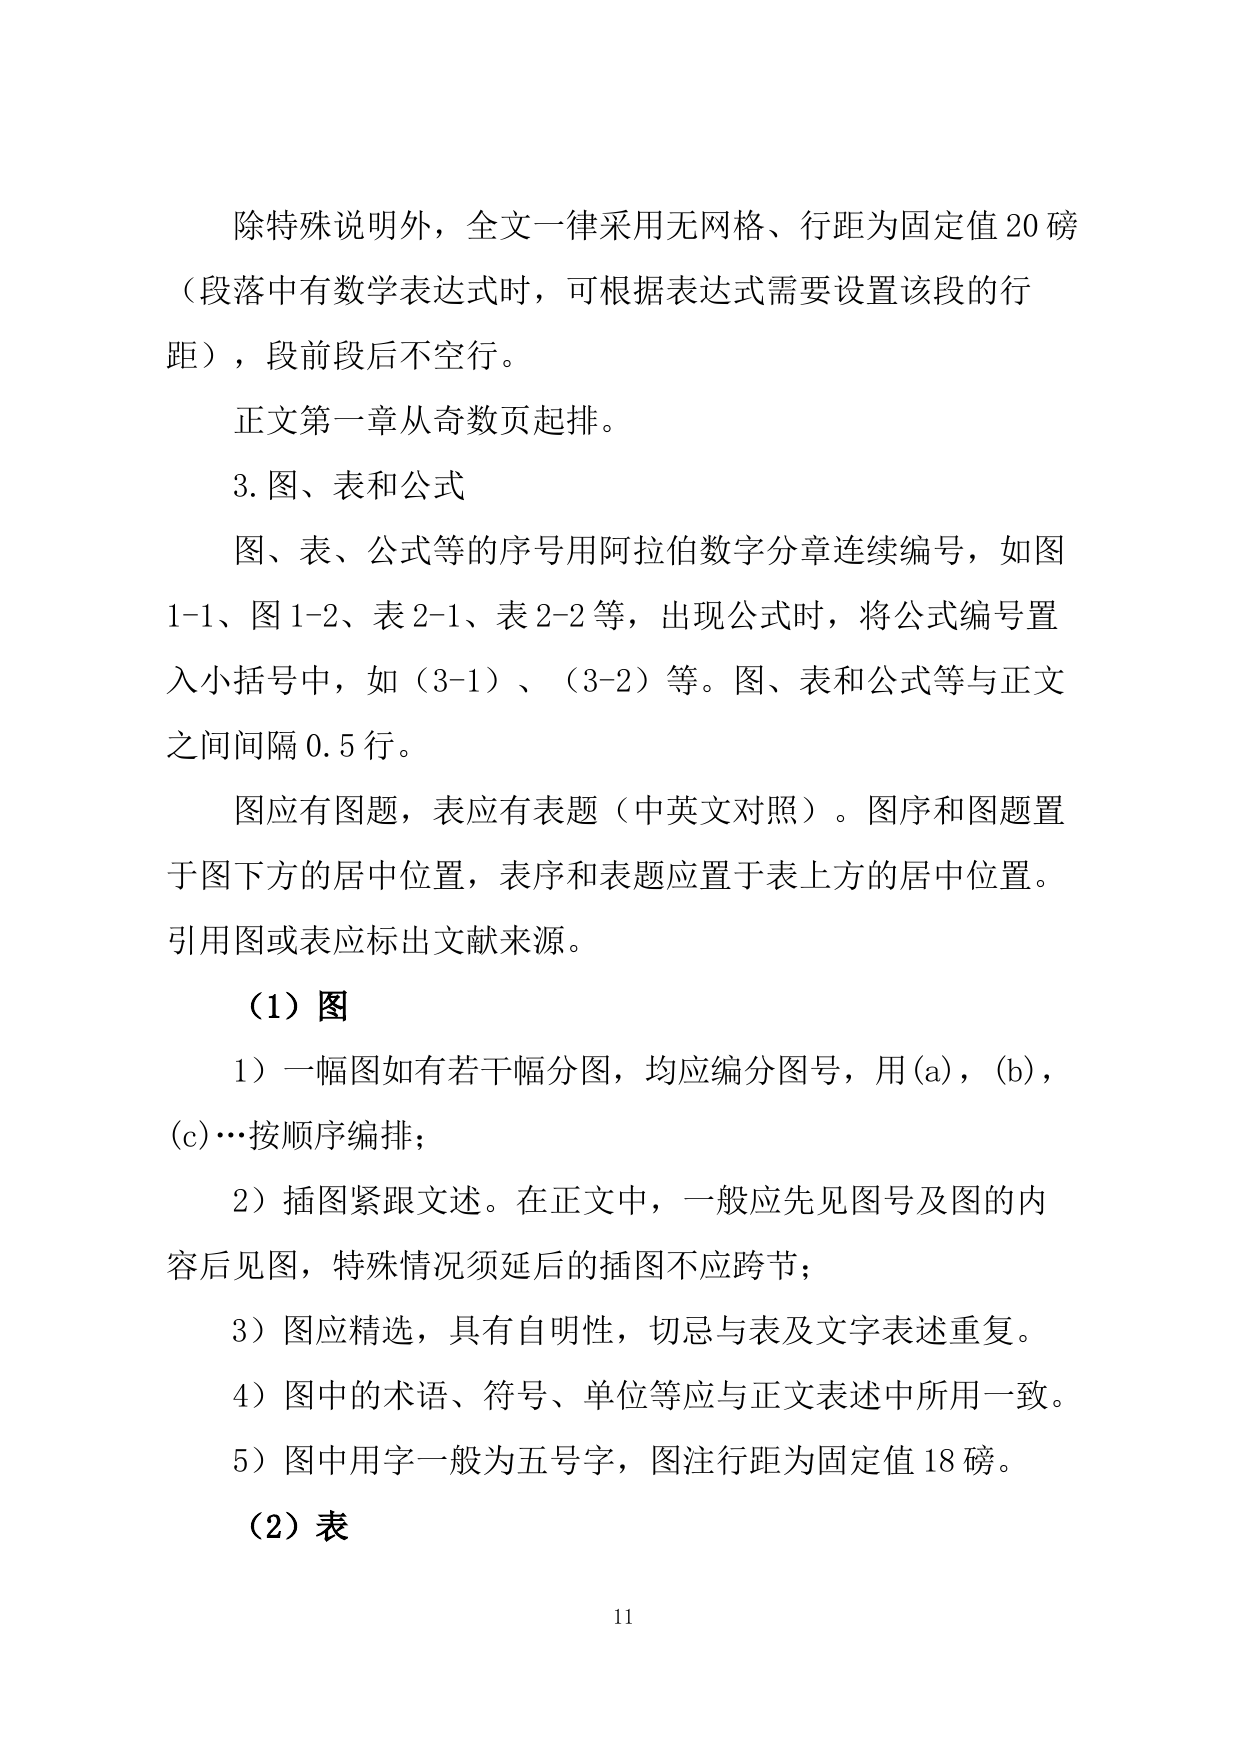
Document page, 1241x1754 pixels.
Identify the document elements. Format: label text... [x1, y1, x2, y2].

text 3.图、表和公式 [165, 451, 1081, 516]
text 图应有图题，表应有表题（中英文对照）。图序和图题置于图下方的居中位置，表序和表题应置于表上方的居中位置。引用图或表应标出文献来源。 [165, 776, 1081, 971]
text 2）插图紧跟文述。在正文中，一般应先见图号及图的内容后见图，特殊情况须延后的插图不应跨节； [165, 1166, 1081, 1296]
text 3）图应精选，具有自明性，切忌与表及文字表述重复。 [165, 1296, 1081, 1361]
text 4）图中的术语、符号、单位等应与正文表述中所用一致。 [165, 1361, 1081, 1426]
text （1）图 [165, 971, 1081, 1036]
text 正文第一章从奇数页起排。 [165, 386, 1081, 451]
text 5）图中用字一般为五号字，图注行距为固定值18磅。 [165, 1426, 1081, 1491]
text （2）表 [165, 1491, 1081, 1556]
text 图、表、公式等的序号用阿拉伯数字分章连续编号，如图1-1、图1-2、表2-1、表2-2等，出现公式时，将公式编号置入小括号中，如（3-1）、（3-2）等。图、表和公式等与正文之间间隔0.5行。 [165, 516, 1081, 776]
text 除特殊说明外，全文一律采用无网格、行距为固定值20磅（段落中有数学表达式时，可根据表达式需要设置该段的行距），段前段后不空行。 [165, 191, 1081, 386]
text 1）一幅图如有若干幅分图，均应编分图号，用(a)，(b)，(c)…按顺序编排； [165, 1036, 1081, 1166]
